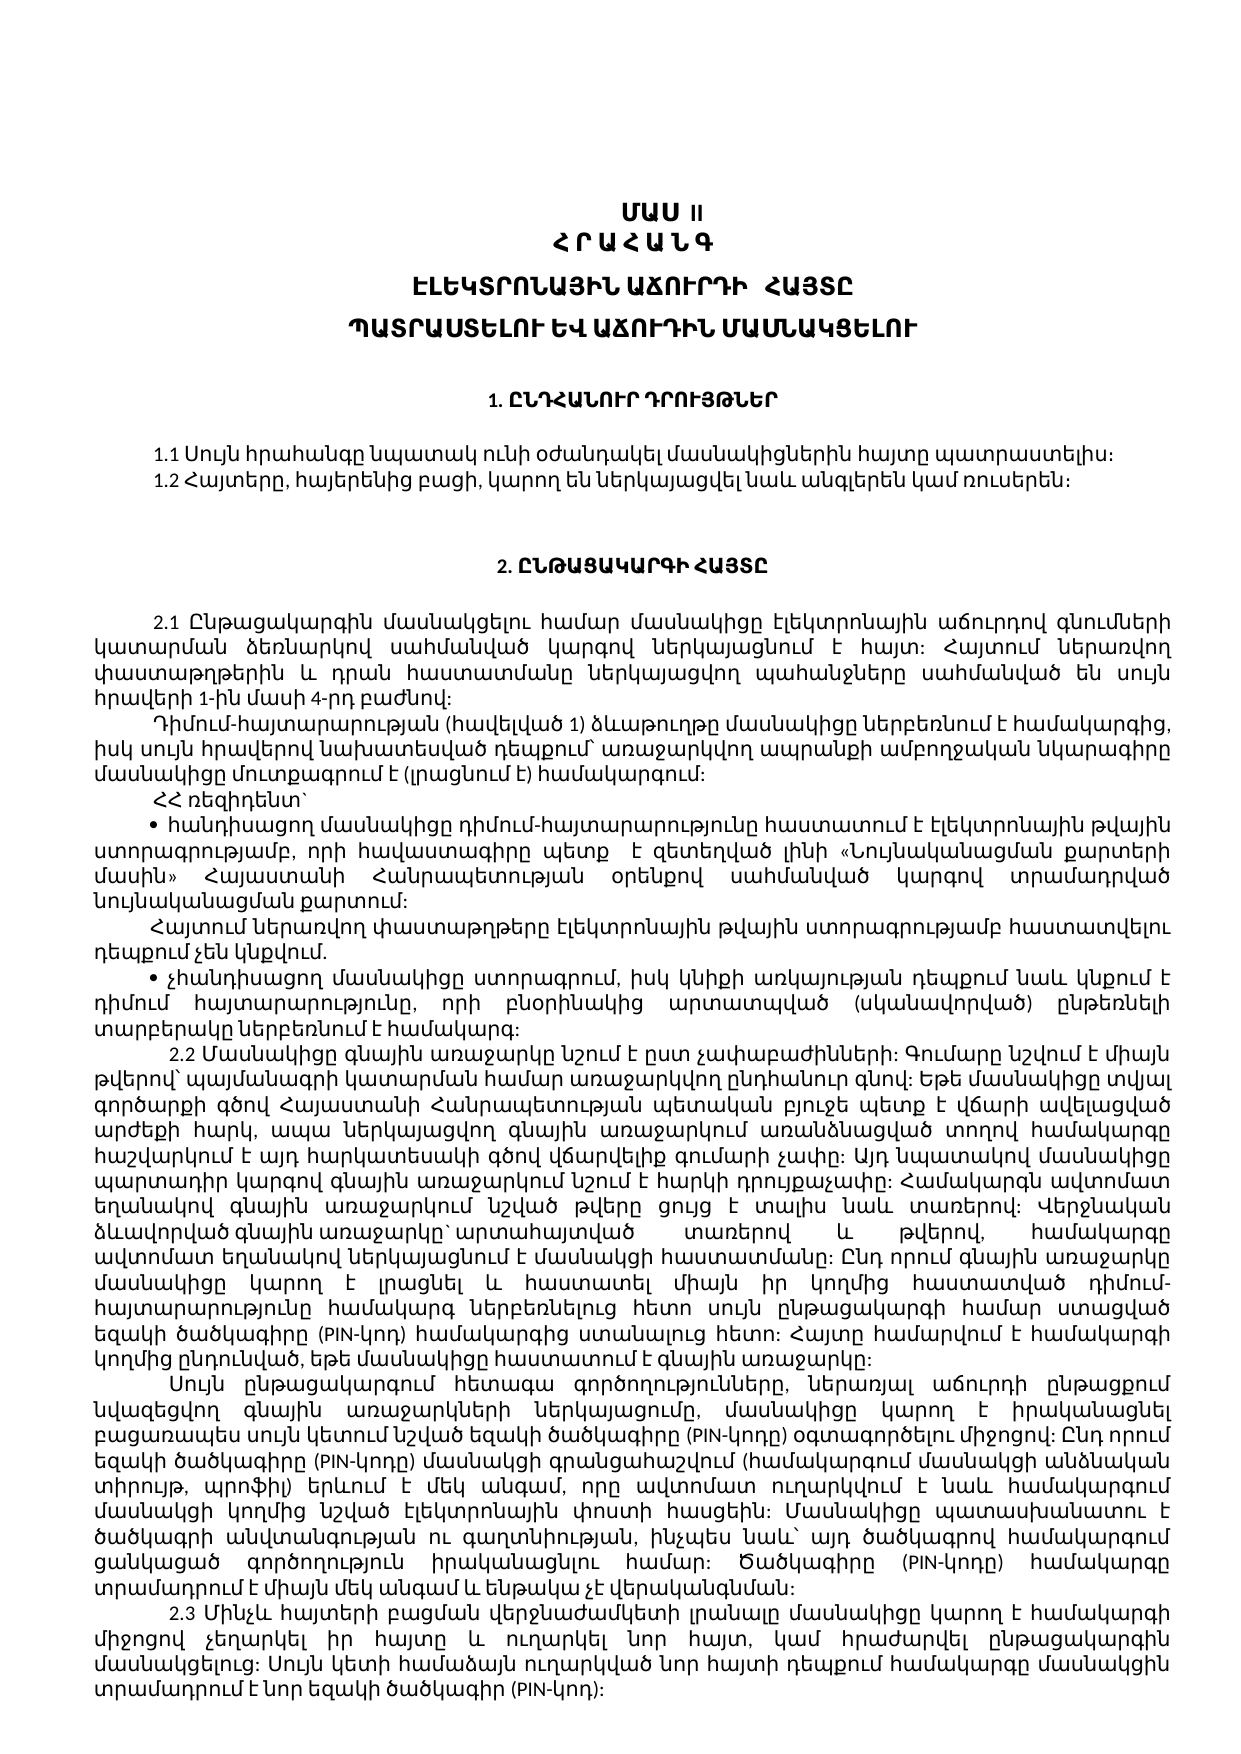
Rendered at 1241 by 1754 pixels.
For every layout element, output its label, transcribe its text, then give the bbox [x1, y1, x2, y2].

text 1.1 Սույն հրահանգը նպատակ ունի օժանդակել մասնակիցներին հայտը պատրաստելիս։ [94, 441, 1171, 467]
text 2.3 Մինչև հայտերի բացման վերջնաժամկետի լրանալը մասնակիցը կարող է համակարգի միջոցով չեղարկել իր հայտը և ուղարկել նոր հայտ, կամ հրաժարվել ընթացակարգին մասնակցելուց: Սույն կետի համաձայն ուղարկված նոր հայտի դեպքում համակարգը մասնակցին տրամադրում է նոր եզակի ծածկագիր (PIN-կոդ): [94, 1600, 1171, 1702]
text 2.2 Մասնակիցը գնային առաջարկը նշում է ըստ չափաբաժինների: Գումարը նշվում է միայն թվերով՝ պայմանագրի կատարման համար առաջարկվող ընդհանուր գնով: Եթե մասնակիցը տվյալ գործարքի գծով Հայաստանի Հանրապետության պետական բյուջե պետք է վճարի ավելացված արժեքի հարկ, ապա ներկայացվող գնային առաջարկում առանձնացված տողով համակարգը հաշվարկում է այդ հարկատեսակի գծով վճարվելիք գումարի չափը: Այդ նպատակով մասնակիցը պարտադիր կարգով գնային առաջարկում նշում է հարկի դրույքաչափը: Համակարգն ավտոմատ եղանակով գնային առաջարկում նշված թվերը ցույց է տալիս նաև տառերով: Վերջնական ձևավորված գնային առաջարկը` արտահայտված տառերով և թվերով, համակարգը ավտոմատ եղանակով ներկայացնում է մասնակցի հաստատմանը: Ընդ որում գնային առաջարկը մասնակիցը կարող է լրացնել և հաստատել միայն իր կողմից հաստատված դիմում-հայտարարությունը համակարգ ներբեռնելուց հետո սույն ընթացակարգի համար ստացված եզակի ծածկագիրը (PIN-կոդ) համակարգից ստանալուց հետո: Հայտը համարվում է համակարգի կողմից ընդունված, եթե մասնակիցը հաստատում է գնային առաջարկը: [94, 1041, 1171, 1372]
text Հ Ր Ա Հ Ա Ն Գ [94, 228, 1172, 258]
list հանդիսացող մասնակիցը դիմում-հայտարարությունը հաստատում է էլեկտրոնային թվային ստորագրությամբ, որի հավաստագիրը պետք է զետեղված լինի «Նույնականացման քարտերի մասին» Հայաստանի Հանրապետության օրենքով սահմանված կարգով տրամադրված նույնականացման քարտում: [94, 812, 1171, 914]
text ՊԱՏՐԱՍՏԵԼՈՒ ԵՎ ԱՃՈՒԴԻՆ ՄԱՍՆԱԿՑԵԼՈՒ [94, 314, 1172, 344]
list չհանդիսացող մասնակիցը ստորագրում, իսկ կնիքի առկայության դեպքում նաև կնքում է դիմում հայտարարությունը, որի բնօրինակից արտատպված (սկանավորված) ընթեռնելի տարբերակը ներբեռնում է համակարգ: [94, 965, 1171, 1041]
text ԷԼԵԿՏՐՈՆԱՅԻՆ ԱՃՈՒՐԴԻ ՀԱՅՏԸ [94, 271, 1172, 301]
text 2.1 Ընթացակարգին մասնակցելու համար մասնակիցը էլեկտրոնային աճուրդով գնումների կատարման ձեռնարկով սահմանված կարգով ներկայացնում է հայտ: Հայտում ներառվող փաստաթղթերին և դրան հաստատմանը ներկայացվող պահանջները սահմանված են սույն հրավերի 1-ին մասի 4-րդ բաժնով: [94, 609, 1171, 711]
text Հայտում ներառվող փաստաթղթերը էլեկտրոնային թվային ստորագրությամբ հաստատվելու դեպքում չեն կնքվում. [94, 914, 1171, 965]
text Դիմում-հայտարարության (հավելված 1) ձևաթուղթը մասնակիցը ներբեռնում է համակարգից, իսկ սույն հրավերով նախատեսված դեպքում՝ առաջարկվող ապրանքի ամբողջական նկարագիրը մասնակիցը մուտքագրում է (լրացնում է) համակարգում: [94, 711, 1171, 787]
text ՀՀ ռեզիդենտ` [94, 787, 1171, 812]
text 1.2 Հայտերը, հայերենից բացի, կարող են ներկայացվել նաև անգլերեն կամ ռուսերեն։ [94, 467, 1171, 492]
text ՄԱՍ II [94, 197, 1171, 228]
text 1. ԸՆԴՀԱՆՈՒՐ ԴՐՈՒՅԹՆԵՐ [94, 387, 1171, 413]
text Սույն ընթացակարգում հետագա գործողությունները, ներառյալ աճուրդի ընթացքում նվազեցվող գնային առաջարկների ներկայացումը, մասնակիցը կարող է իրականացնել բացառապես սույն կետում նշված եզակի ծածկագիրը (PIN-կոդը) օգտագործելու միջոցով: Ընդ որում եզակի ծածկագիրը (PIN-կոդը) մասնակցի գրանցահաշվում (համակարգում մասնակցի անձնական տիրույթ, պրոֆիլ) երևում է մեկ անգամ, որը ավտոմատ ուղարկվում է նաև համակարգում մասնակցի կողմից նշված էլեկտրոնային փոստի հասցեին: Մասնակիցը պատասխանատու է ծածկագրի անվտանգության ու գաղտնիության, ինչպես նաև՝ այդ ծածկագրով համակարգում ցանկացած գործողություն իրականացնլու համար: Ծածկագիրը (PIN-կոդը) համակարգը տրամադրում է միայն մեկ անգամ և ենթակա չէ վերականգնման: [94, 1372, 1171, 1600]
text 2. ԸՆԹԱՑԱԿԱՐԳԻ ՀԱՅՏԸ [94, 553, 1171, 579]
